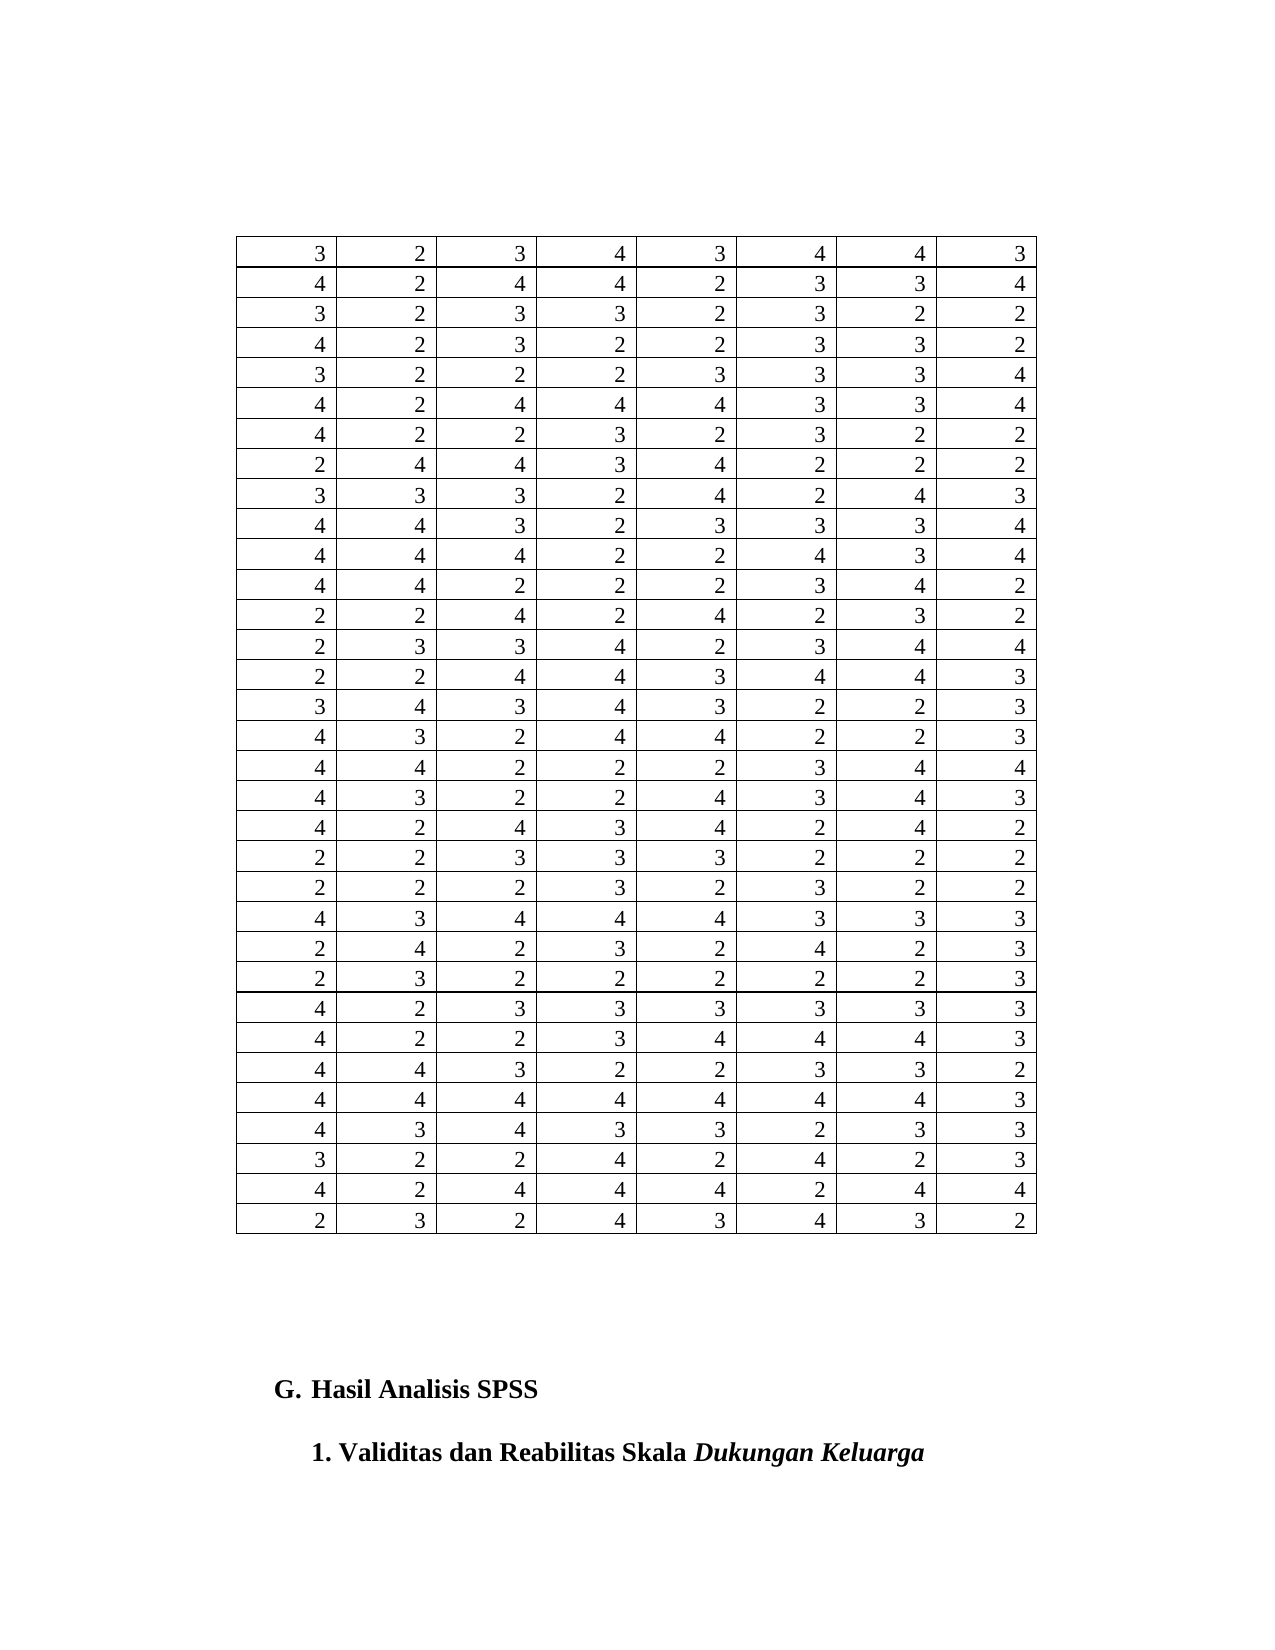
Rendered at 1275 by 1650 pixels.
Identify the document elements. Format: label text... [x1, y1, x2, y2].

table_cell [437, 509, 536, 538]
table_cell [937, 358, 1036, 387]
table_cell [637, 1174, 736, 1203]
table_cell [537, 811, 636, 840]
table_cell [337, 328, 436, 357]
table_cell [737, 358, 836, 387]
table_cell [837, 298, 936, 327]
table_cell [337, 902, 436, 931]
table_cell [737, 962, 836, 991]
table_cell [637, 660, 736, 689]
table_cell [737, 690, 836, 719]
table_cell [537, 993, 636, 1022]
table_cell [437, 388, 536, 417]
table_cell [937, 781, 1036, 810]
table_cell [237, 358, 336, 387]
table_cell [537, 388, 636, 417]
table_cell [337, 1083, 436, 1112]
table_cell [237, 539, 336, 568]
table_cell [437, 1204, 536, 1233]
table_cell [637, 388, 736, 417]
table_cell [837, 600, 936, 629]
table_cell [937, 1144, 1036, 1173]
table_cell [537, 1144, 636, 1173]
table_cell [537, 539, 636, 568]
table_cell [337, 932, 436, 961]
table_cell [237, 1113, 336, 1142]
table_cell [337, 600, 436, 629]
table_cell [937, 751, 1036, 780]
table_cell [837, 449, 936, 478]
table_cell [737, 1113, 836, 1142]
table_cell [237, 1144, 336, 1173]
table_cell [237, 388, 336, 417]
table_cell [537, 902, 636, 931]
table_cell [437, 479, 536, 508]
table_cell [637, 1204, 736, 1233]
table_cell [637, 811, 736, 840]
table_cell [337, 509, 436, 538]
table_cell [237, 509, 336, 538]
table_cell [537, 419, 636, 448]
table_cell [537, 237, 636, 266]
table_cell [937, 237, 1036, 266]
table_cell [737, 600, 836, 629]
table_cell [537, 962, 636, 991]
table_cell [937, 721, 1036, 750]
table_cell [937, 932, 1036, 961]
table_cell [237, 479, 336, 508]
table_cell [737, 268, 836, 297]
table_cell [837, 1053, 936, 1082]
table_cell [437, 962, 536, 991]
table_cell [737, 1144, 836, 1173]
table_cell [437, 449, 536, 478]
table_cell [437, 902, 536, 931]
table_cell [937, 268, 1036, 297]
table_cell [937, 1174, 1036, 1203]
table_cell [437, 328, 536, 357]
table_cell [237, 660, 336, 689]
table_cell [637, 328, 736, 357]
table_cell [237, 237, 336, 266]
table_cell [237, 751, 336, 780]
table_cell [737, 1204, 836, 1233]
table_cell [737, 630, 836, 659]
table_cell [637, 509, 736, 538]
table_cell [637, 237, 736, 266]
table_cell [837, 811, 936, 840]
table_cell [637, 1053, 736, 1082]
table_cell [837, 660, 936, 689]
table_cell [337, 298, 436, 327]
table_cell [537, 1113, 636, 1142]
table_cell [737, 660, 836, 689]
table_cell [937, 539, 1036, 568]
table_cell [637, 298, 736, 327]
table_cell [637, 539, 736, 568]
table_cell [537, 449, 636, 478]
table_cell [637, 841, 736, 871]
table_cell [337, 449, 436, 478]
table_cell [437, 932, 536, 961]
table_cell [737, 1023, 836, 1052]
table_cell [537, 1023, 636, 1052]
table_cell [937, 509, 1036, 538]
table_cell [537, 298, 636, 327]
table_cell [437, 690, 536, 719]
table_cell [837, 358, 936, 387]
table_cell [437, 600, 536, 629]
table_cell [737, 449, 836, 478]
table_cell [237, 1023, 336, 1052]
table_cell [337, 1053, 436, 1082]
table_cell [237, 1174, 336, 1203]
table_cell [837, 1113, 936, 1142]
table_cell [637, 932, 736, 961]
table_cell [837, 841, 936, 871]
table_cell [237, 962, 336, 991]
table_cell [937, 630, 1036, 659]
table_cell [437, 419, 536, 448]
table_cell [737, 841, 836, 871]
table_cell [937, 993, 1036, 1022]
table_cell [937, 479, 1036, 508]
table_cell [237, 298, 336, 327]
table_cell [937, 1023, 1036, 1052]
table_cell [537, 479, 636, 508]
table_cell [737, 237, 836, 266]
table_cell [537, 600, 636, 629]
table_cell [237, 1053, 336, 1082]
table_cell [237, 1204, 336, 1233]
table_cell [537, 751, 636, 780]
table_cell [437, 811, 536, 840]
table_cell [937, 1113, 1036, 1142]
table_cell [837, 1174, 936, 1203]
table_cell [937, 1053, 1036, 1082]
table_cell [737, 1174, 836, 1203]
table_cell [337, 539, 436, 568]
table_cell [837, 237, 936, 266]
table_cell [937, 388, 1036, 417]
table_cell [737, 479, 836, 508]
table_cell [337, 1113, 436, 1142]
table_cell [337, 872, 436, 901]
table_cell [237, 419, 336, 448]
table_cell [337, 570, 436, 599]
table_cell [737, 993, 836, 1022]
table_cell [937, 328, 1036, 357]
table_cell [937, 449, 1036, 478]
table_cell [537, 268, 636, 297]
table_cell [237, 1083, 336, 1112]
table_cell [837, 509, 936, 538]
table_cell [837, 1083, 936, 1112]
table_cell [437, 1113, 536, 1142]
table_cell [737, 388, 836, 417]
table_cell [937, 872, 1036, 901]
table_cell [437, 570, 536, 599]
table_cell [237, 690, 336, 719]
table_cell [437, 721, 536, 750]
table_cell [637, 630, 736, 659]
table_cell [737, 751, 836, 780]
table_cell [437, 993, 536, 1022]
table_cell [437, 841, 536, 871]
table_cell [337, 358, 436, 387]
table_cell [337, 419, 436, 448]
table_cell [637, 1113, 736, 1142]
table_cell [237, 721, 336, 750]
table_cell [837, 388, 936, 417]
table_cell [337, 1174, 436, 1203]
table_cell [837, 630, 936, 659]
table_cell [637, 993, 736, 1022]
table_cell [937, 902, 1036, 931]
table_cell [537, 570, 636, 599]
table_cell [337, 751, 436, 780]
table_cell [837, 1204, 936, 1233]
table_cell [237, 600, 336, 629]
list Hasil Analisis SPSS [274, 1373, 1098, 1404]
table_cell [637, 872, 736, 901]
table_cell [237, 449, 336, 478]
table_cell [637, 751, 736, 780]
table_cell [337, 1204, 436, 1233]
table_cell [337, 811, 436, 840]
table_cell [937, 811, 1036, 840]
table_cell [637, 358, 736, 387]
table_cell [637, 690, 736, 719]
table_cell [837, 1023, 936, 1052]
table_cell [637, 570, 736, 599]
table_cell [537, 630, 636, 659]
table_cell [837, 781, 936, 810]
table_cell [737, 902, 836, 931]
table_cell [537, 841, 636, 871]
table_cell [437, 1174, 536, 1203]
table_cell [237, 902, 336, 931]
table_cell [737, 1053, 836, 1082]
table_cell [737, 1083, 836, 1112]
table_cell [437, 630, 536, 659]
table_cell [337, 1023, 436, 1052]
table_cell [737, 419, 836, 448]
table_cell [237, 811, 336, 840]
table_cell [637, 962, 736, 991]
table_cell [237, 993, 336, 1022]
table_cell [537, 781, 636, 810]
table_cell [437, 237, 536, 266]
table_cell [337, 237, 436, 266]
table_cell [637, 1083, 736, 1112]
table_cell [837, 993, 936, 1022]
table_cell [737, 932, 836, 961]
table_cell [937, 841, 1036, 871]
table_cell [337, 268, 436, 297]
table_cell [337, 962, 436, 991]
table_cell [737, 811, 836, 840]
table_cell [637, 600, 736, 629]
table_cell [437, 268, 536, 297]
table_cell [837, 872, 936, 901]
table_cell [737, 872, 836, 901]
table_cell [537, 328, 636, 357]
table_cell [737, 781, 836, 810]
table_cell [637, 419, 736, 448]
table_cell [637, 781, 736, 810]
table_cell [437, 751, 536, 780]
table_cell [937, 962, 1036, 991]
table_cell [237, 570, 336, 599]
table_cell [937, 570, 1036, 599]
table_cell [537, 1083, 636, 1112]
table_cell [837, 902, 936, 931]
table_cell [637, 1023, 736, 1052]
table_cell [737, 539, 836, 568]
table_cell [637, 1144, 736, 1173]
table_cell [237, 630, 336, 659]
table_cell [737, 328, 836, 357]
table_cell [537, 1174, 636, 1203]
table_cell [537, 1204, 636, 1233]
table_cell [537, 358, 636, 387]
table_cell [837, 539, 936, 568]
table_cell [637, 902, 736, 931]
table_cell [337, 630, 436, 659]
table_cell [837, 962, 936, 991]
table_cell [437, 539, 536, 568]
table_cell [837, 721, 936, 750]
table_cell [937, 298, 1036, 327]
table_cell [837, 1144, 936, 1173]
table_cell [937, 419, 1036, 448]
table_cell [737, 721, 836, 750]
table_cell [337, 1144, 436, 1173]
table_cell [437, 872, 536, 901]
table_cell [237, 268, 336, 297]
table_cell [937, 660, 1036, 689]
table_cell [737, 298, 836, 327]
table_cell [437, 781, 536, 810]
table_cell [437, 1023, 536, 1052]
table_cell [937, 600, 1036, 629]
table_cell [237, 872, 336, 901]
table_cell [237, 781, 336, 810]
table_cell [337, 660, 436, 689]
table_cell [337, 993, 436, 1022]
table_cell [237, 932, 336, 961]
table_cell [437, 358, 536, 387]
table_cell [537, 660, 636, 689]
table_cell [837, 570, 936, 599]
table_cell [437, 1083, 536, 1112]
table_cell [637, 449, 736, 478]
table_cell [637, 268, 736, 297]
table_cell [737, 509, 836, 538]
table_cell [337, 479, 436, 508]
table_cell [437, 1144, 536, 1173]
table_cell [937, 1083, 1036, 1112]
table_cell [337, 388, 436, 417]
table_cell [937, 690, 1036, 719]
list 1. Validitas dan Reabilitas Skala Dukungan Keluarga [311, 1436, 1098, 1467]
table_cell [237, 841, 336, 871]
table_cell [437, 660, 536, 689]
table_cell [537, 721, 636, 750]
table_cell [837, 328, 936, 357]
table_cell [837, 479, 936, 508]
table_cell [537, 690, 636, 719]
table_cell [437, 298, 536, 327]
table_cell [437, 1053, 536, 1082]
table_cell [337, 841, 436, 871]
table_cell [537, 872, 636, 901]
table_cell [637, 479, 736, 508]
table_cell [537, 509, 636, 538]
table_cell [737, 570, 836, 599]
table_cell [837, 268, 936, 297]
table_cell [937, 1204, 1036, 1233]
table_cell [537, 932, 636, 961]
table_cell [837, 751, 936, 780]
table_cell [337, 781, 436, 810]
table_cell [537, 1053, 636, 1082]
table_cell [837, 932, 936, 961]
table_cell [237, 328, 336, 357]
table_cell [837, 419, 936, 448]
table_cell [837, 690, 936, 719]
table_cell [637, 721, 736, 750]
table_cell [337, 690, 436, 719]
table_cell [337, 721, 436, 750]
